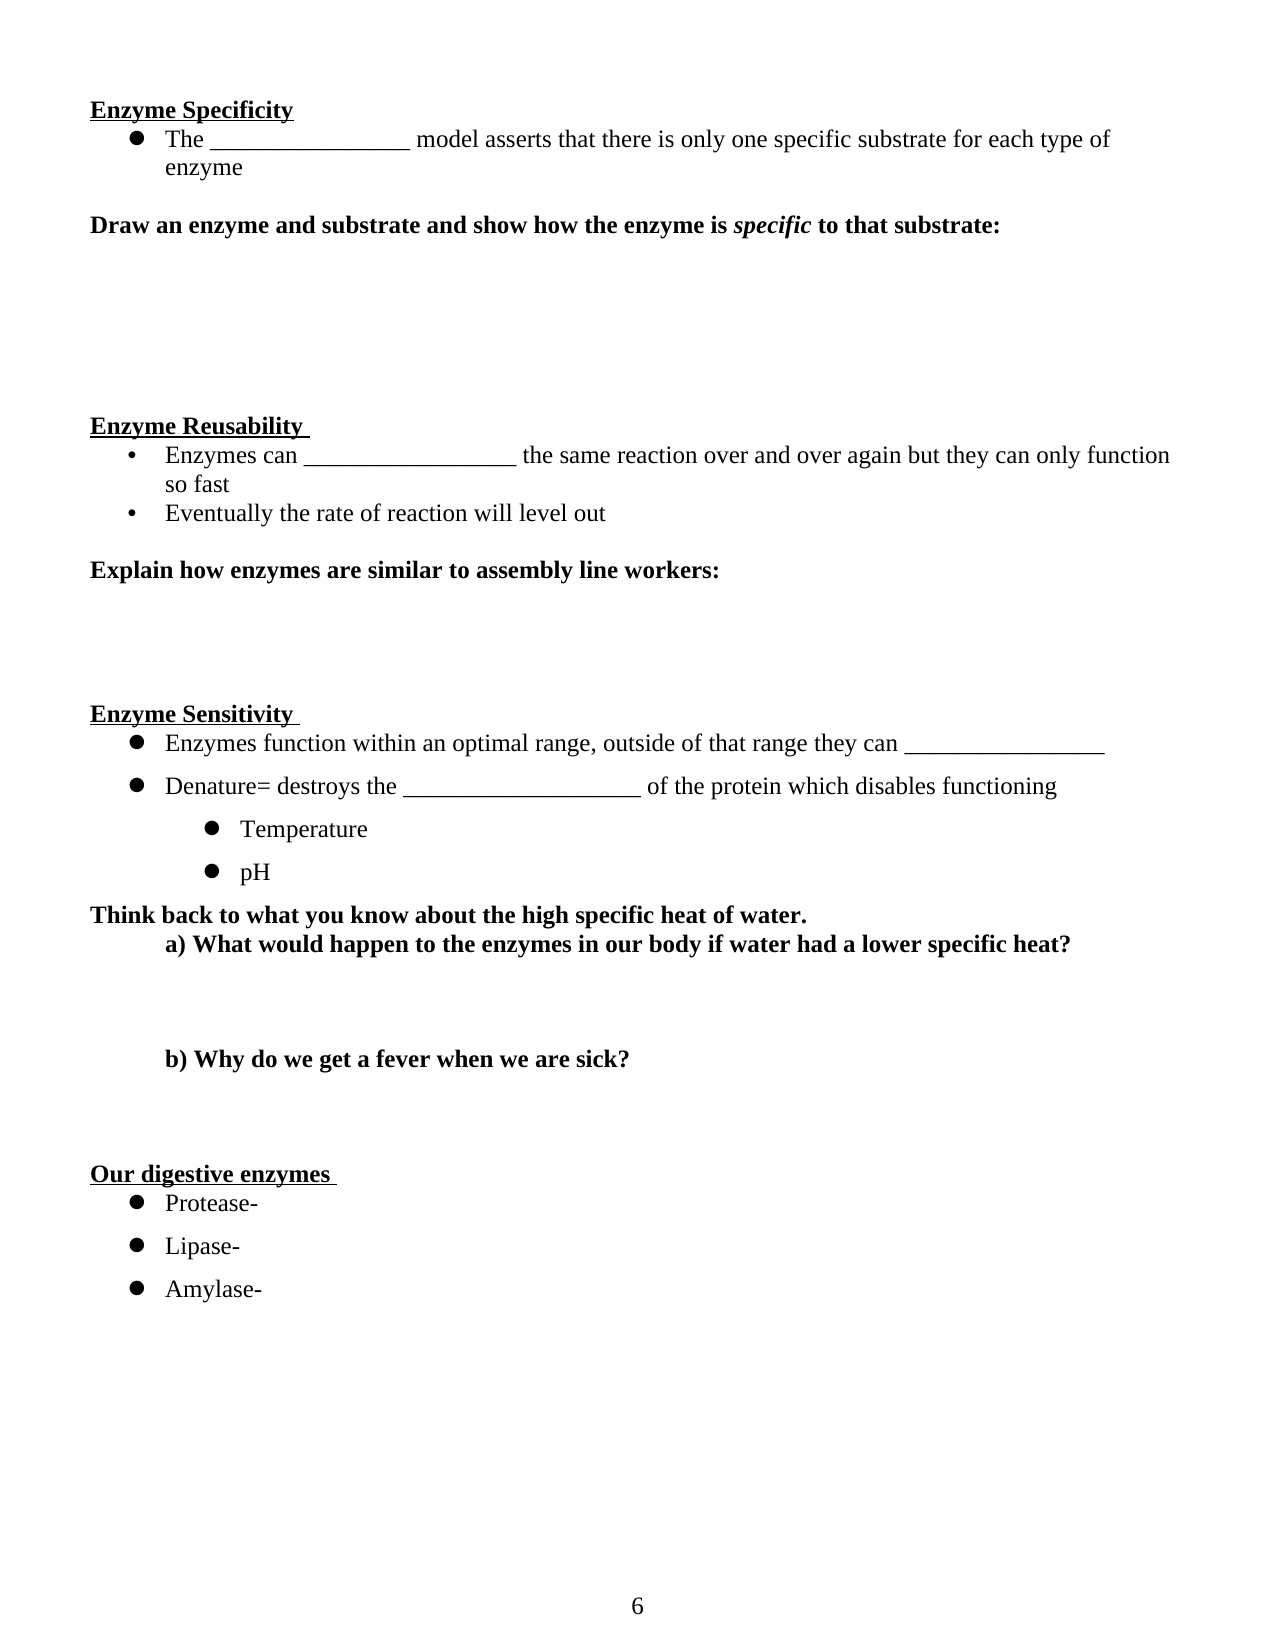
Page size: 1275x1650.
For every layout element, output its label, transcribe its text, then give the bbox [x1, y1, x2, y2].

list Protease- [127, 1188, 1185, 1216]
list Temperature [202, 814, 1185, 843]
text a) What would happen to the enzymes in our body if water had a lower specific heat? [90, 929, 1185, 958]
list Enzymes can _________________ the same reaction over and over again but they can only function so fast [127, 440, 1185, 498]
text Enzyme Specificity [90, 95, 1185, 124]
text b) Why do we get a fever when we are sick? [90, 1044, 1185, 1073]
list Lipase- [127, 1231, 1185, 1259]
text Enzyme Sensitivity [90, 699, 1185, 728]
list Enzymes function within an optimal range, outside of that range they can ________________ [127, 728, 1185, 756]
text Explain how enzymes are similar to assembly line workers: [90, 555, 1185, 584]
list pH [202, 857, 1185, 886]
text Draw an enzyme and substrate and show how the enzyme is specific to that substrate: [90, 210, 1185, 239]
text Think back to what you know about the high specific heat of water. [90, 900, 1185, 929]
text Enzyme Reusability [90, 411, 1185, 440]
text Our digestive enzymes [90, 1159, 1185, 1188]
list Amylase- [127, 1274, 1185, 1303]
list The ________________ model asserts that there is only one specific substrate for each type of enzyme [127, 124, 1185, 181]
list Denature= destroys the ___________________ of the protein which disables functioning [127, 771, 1185, 799]
list Eventually the rate of reaction will level out [127, 498, 1185, 526]
